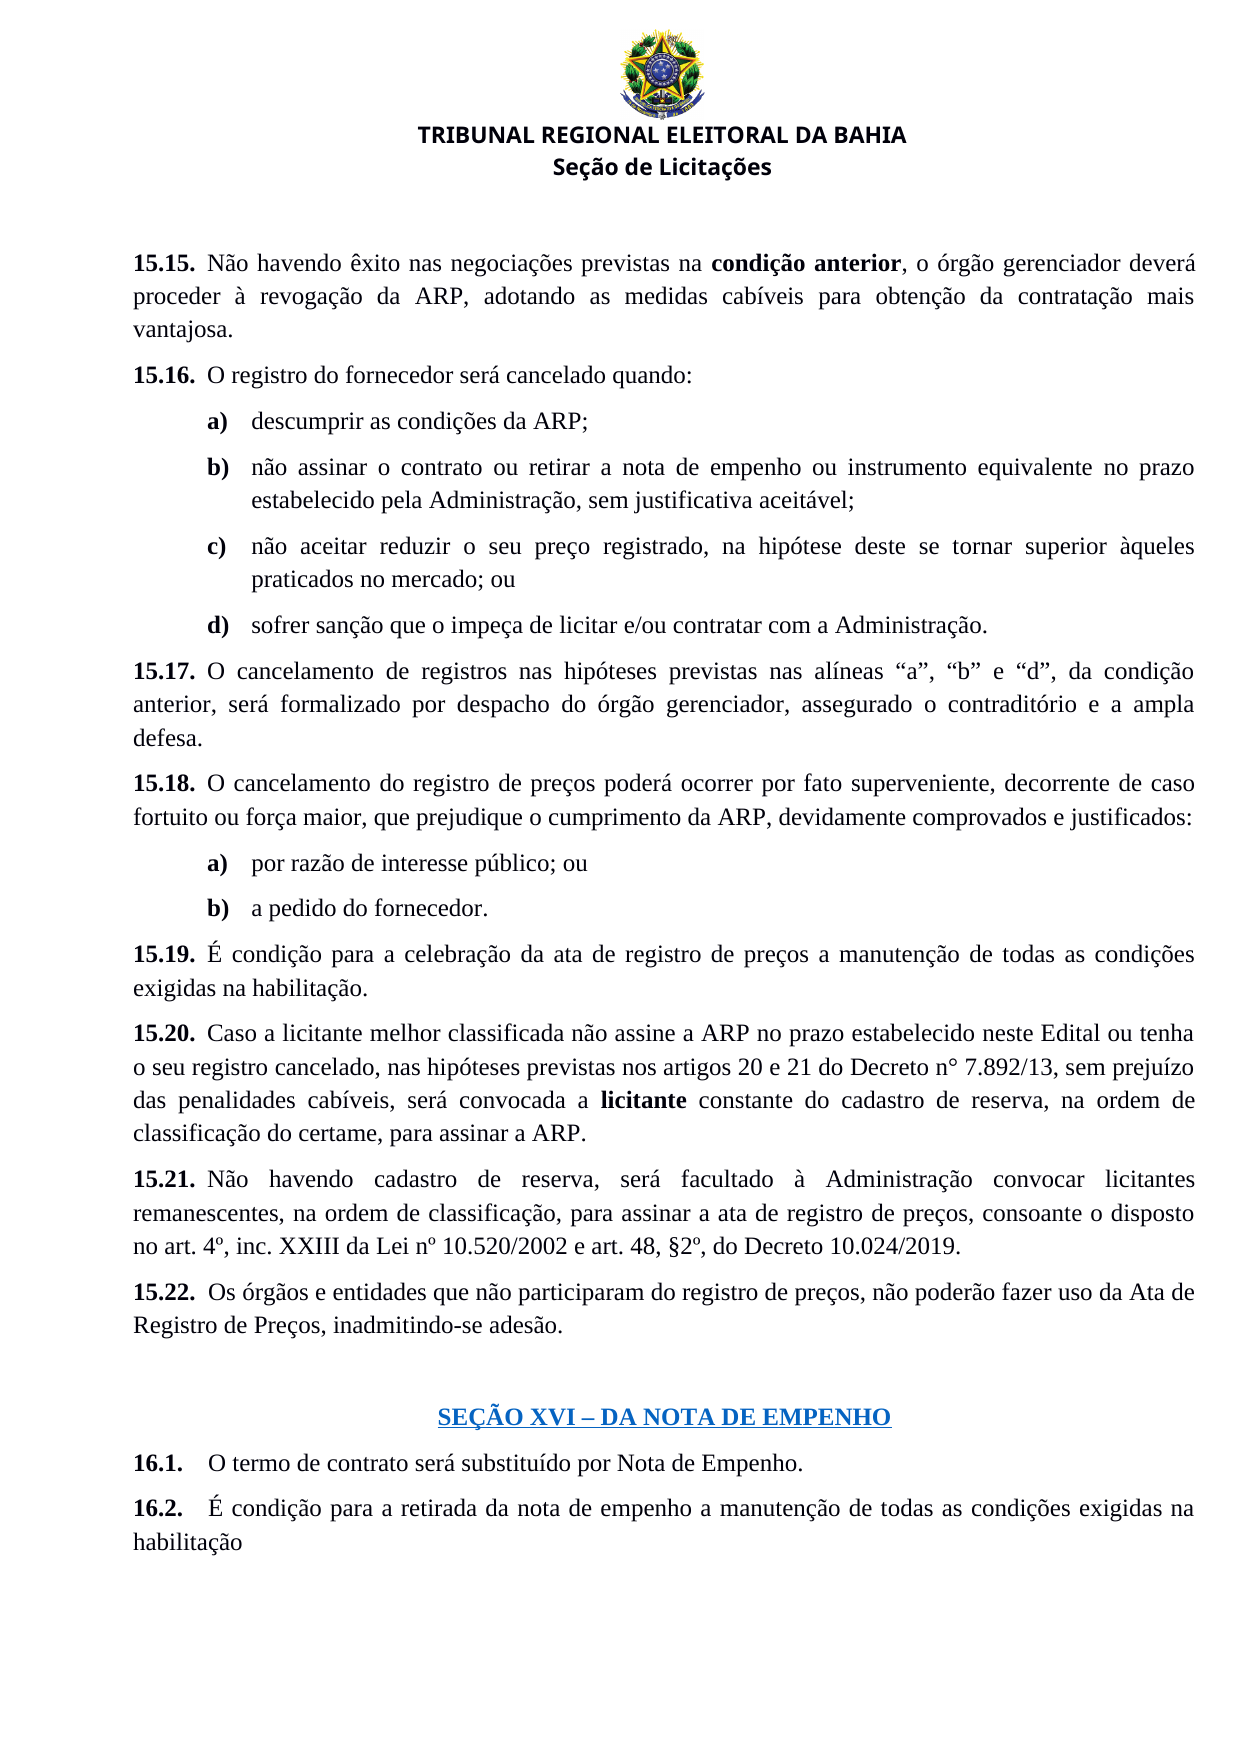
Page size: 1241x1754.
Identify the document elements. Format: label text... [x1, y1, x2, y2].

text a) descumprir as condições da ARP; [207, 403, 1196, 436]
text b) não assinar o contrato ou retirar a nota de empenho ou instrumento equivalente no prazo estabelecido pela Administração, sem justificativa aceitável; [207, 448, 1196, 515]
text 15.15. Não havendo êxito nas negociações previstas na condição anterior, o órgão gerenciador deverá proceder à revogação da ARP, adotando as medidas cabíveis para obtenção da contratação mais vantajosa. [133, 244, 1196, 344]
text 15.20. Caso a licitante melhor classificada não assine a ARP no prazo estabelecido neste Edital ou tenha o seu registro cancelado, nas hipóteses previstas nos artigos 20 e 21 do Decreto n° 7.892/13, sem prejuízo das penalidades cabíveis, será convocada a licitante constante do cadastro de reserva, na ordem de classificação do certame, para assinar a ARP. [133, 1015, 1196, 1148]
text 15.21. Não havendo cadastro de reserva, será facultado à Administração convocar licitantes remanescentes, na ordem de classificação, para assinar a ata de registro de preços, consoante o disposto no art. 4º, inc. XXIII da Lei nº 10.520/2002 e art. 48, §2º, do Decreto 10.024/2019. [133, 1161, 1196, 1261]
text 15.19. É condição para a celebração da ata de registro de preços a manutenção de todas as condições exigidas na habilitação. [133, 936, 1196, 1003]
text 15.22. Os órgãos e entidades que não participaram do registro de preços, não poderão fazer uso da Ata de Registro de Preços, inadmitindo-se adesão. [133, 1273, 1196, 1340]
text 16.1. O termo de contrato será substituído por Nota de Empenho. [133, 1444, 1196, 1478]
text 15.18. O cancelamento do registro de preços poderá ocorrer por fato superveniente, decorrente de caso fortuito ou força maior, que prejudique o cumprimento da ARP, devidamente comprovados e justificados: [133, 765, 1196, 832]
text b) a pedido do fornecedor. [207, 890, 1196, 923]
text 16.2. É condição para a retirada da nota de empenho a manutenção de todas as condições exigidas na habilitação [133, 1490, 1196, 1557]
text a) por razão de interesse público; ou [207, 844, 1196, 878]
text d) sofrer sanção que o impeça de licitar e/ou contratar com a Administração. [207, 607, 1196, 640]
text 15.16. O registro do fornecedor será cancelado quando: [133, 357, 1196, 390]
text c) não aceitar reduzir o seu preço registrado, na hipótese deste se tornar superior àqueles praticados no mercado; ou [207, 528, 1196, 594]
text SEÇÃO XVI – DA NOTA DE EMPENHO [133, 1398, 1196, 1432]
text 15.17. O cancelamento de registros nas hipóteses previstas nas alíneas “a”, “b” e “d”, da condição anterior, será formalizado por despacho do órgão gerenciador, assegurado o contraditório e a ampla defesa. [133, 653, 1196, 753]
